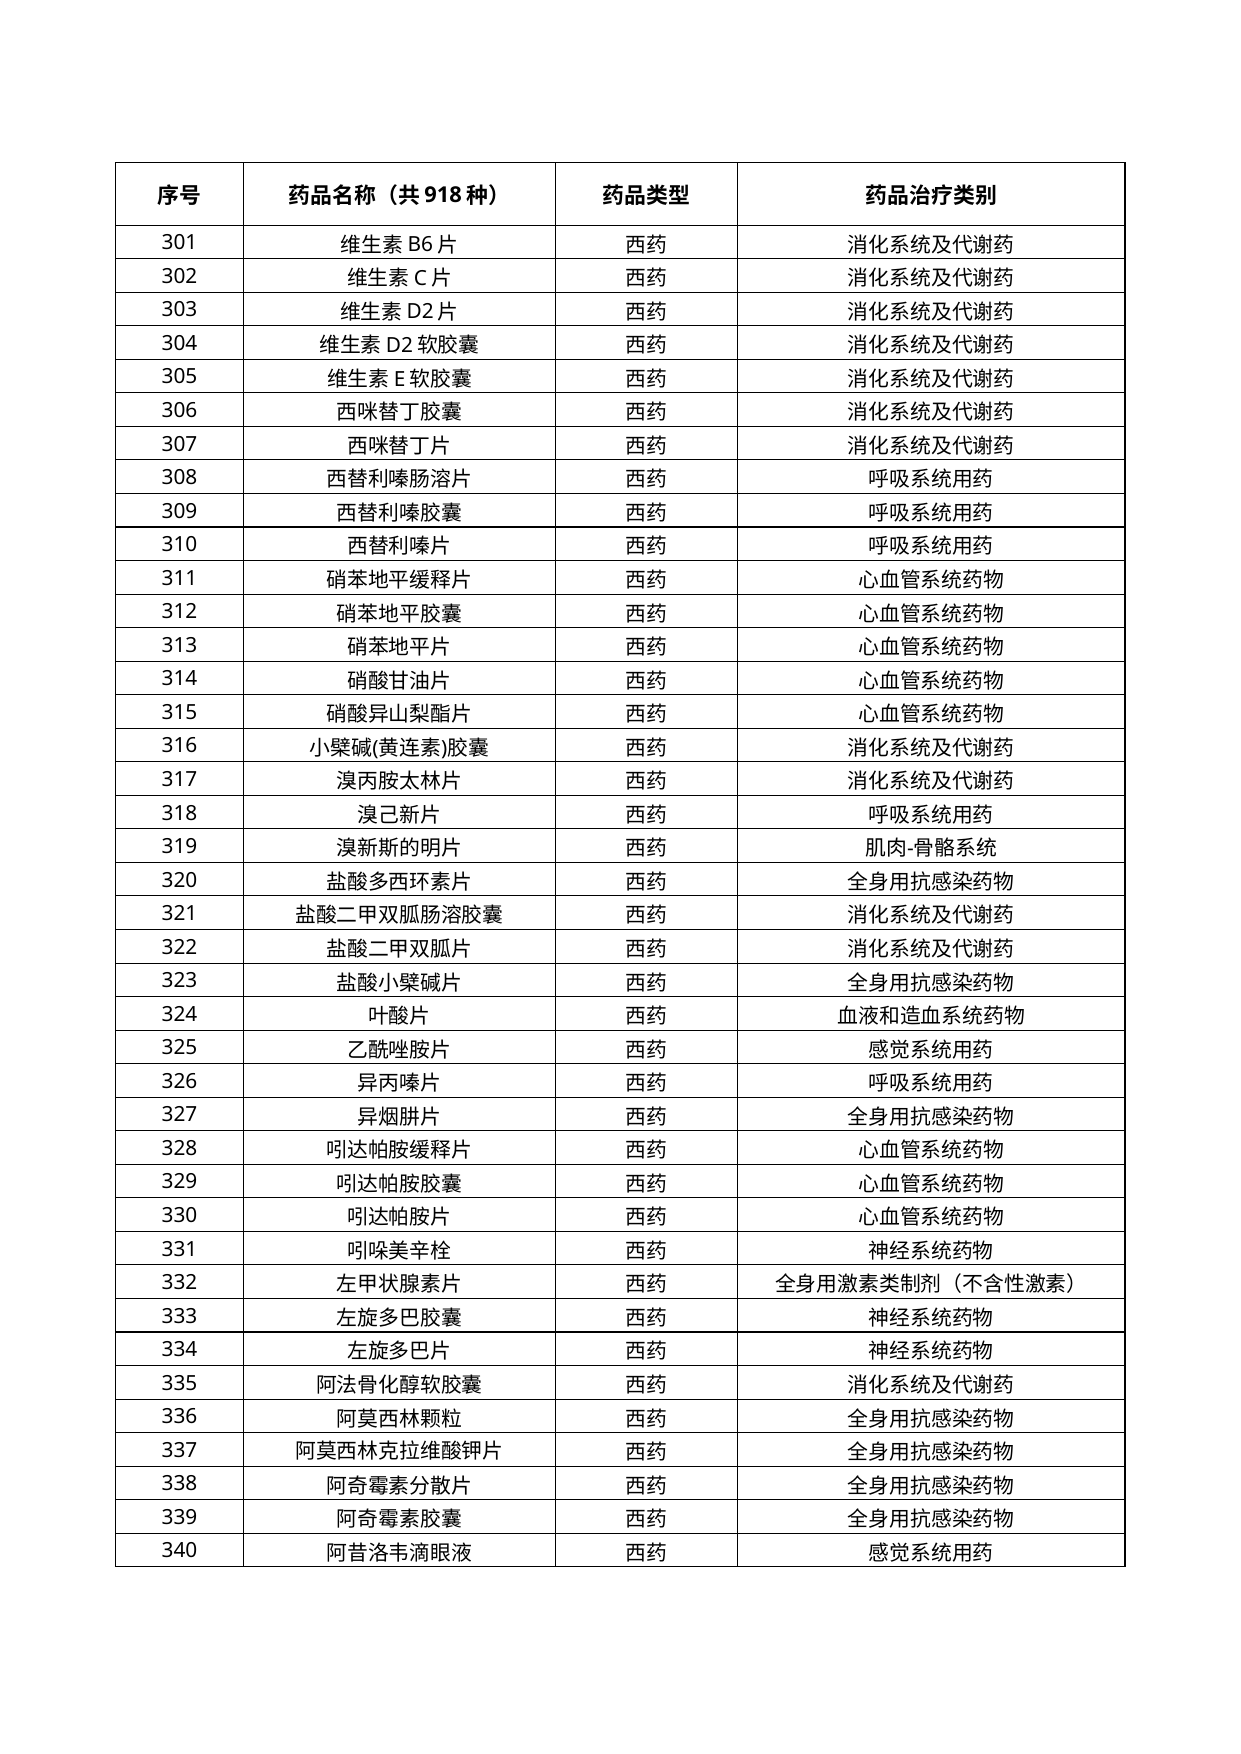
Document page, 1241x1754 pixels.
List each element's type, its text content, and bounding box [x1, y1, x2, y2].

table_cell 西药 [556, 930, 737, 962]
table_cell 西替利嗪肠溶片 [244, 460, 555, 493]
table_cell 西药 [556, 1064, 737, 1097]
table_cell 阿奇霉素分散片 [244, 1467, 555, 1499]
table_cell 盐酸二甲双胍肠溶胶囊 [244, 896, 555, 929]
table_cell 320 [116, 863, 243, 895]
table_header 药品类型 [556, 163, 737, 224]
table_cell 呼吸系统用药 [738, 1064, 1124, 1097]
table_cell 西药 [556, 1333, 737, 1365]
table_cell 331 [116, 1232, 243, 1264]
table_cell 329 [116, 1165, 243, 1197]
table_cell 306 [116, 393, 243, 426]
table_cell 316 [116, 729, 243, 761]
table_cell 311 [116, 561, 243, 593]
table_cell 溴丙胺太林片 [244, 762, 555, 795]
table_cell 心血管系统药物 [738, 662, 1124, 694]
table_cell 西药 [556, 494, 737, 526]
table_cell 小檗碱(黄连素)胶囊 [244, 729, 555, 761]
table_cell 神经系统药物 [738, 1232, 1124, 1264]
table_cell 333 [116, 1299, 243, 1331]
table_cell 西药 [556, 1165, 737, 1197]
table_cell 西药 [556, 326, 737, 359]
table_cell 呼吸系统用药 [738, 796, 1124, 828]
table_cell 维生素C片 [244, 259, 555, 292]
table_cell 西药 [556, 528, 737, 560]
table_cell 西药 [556, 360, 737, 392]
table_cell 消化系统及代谢药 [738, 1366, 1124, 1398]
table_cell 吲达帕胺缓释片 [244, 1131, 555, 1164]
table_cell 叶酸片 [244, 997, 555, 1029]
table_cell 西药 [556, 1031, 737, 1063]
table_cell 消化系统及代谢药 [738, 360, 1124, 392]
table_cell 西替利嗪胶囊 [244, 494, 555, 526]
table_cell 消化系统及代谢药 [738, 293, 1124, 325]
table_cell 326 [116, 1064, 243, 1097]
table_cell 呼吸系统用药 [738, 494, 1124, 526]
table_cell 西药 [556, 1400, 737, 1432]
table_cell 西药 [556, 662, 737, 694]
table_cell 左旋多巴胶囊 [244, 1299, 555, 1331]
table_cell 西药 [556, 1433, 737, 1466]
table_cell 神经系统药物 [738, 1299, 1124, 1331]
table_cell 302 [116, 259, 243, 292]
table_cell 310 [116, 528, 243, 560]
table_cell 心血管系统药物 [738, 1131, 1124, 1164]
table_cell 西药 [556, 863, 737, 895]
table_cell 消化系统及代谢药 [738, 762, 1124, 795]
table_cell 溴新斯的明片 [244, 829, 555, 862]
table_cell 心血管系统药物 [738, 595, 1124, 627]
table_cell 西药 [556, 997, 737, 1029]
table_cell 血液和造血系统药物 [738, 997, 1124, 1029]
table_cell 消化系统及代谢药 [738, 393, 1124, 426]
table_cell 西药 [556, 427, 737, 459]
table_cell 西药 [556, 460, 737, 493]
table_cell 硝酸异山梨酯片 [244, 695, 555, 728]
table_cell 盐酸多西环素片 [244, 863, 555, 895]
table_cell 全身用抗感染药物 [738, 1500, 1124, 1533]
table_cell 西药 [556, 628, 737, 661]
table_cell 全身用抗感染药物 [738, 964, 1124, 996]
table_cell 消化系统及代谢药 [738, 326, 1124, 359]
table_cell 314 [116, 662, 243, 694]
table_cell 西药 [556, 829, 737, 862]
table_cell 心血管系统药物 [738, 695, 1124, 728]
table_cell 334 [116, 1333, 243, 1365]
table_cell 339 [116, 1500, 243, 1533]
table_cell 西药 [556, 762, 737, 795]
table_header 药品名称（共918种） [244, 163, 555, 224]
table_cell 325 [116, 1031, 243, 1063]
table_cell 西药 [556, 1232, 737, 1264]
table_cell 阿莫西林颗粒 [244, 1400, 555, 1432]
table_cell 321 [116, 896, 243, 929]
table_cell 吲达帕胺胶囊 [244, 1165, 555, 1197]
table_cell 317 [116, 762, 243, 795]
table_cell 308 [116, 460, 243, 493]
table_cell 感觉系统用药 [738, 1031, 1124, 1063]
table_cell 西药 [556, 964, 737, 996]
table_cell 335 [116, 1366, 243, 1398]
table_cell 全身用抗感染药物 [738, 1433, 1124, 1466]
table_cell 心血管系统药物 [738, 561, 1124, 593]
table_cell 319 [116, 829, 243, 862]
table_cell 阿昔洛韦滴眼液 [244, 1534, 555, 1566]
table_cell 西药 [556, 1098, 737, 1130]
table_cell 神经系统药物 [738, 1333, 1124, 1365]
table_cell 304 [116, 326, 243, 359]
table_cell 西药 [556, 729, 737, 761]
table_cell 337 [116, 1433, 243, 1466]
table_cell 硝苯地平胶囊 [244, 595, 555, 627]
table_cell 西药 [556, 226, 737, 258]
table_cell 332 [116, 1265, 243, 1298]
table_cell 消化系统及代谢药 [738, 896, 1124, 929]
table_cell 维生素D2片 [244, 293, 555, 325]
table_cell 西药 [556, 595, 737, 627]
table_cell 327 [116, 1098, 243, 1130]
table_cell 336 [116, 1400, 243, 1432]
table_cell 硝苯地平片 [244, 628, 555, 661]
table_cell 301 [116, 226, 243, 258]
table_cell 消化系统及代谢药 [738, 930, 1124, 962]
table_cell 盐酸二甲双胍片 [244, 930, 555, 962]
table_cell 338 [116, 1467, 243, 1499]
table_cell 消化系统及代谢药 [738, 259, 1124, 292]
table_cell 硝酸甘油片 [244, 662, 555, 694]
table_cell 西药 [556, 896, 737, 929]
table_cell 307 [116, 427, 243, 459]
table_cell 维生素E软胶囊 [244, 360, 555, 392]
table_cell 吲达帕胺片 [244, 1198, 555, 1231]
table_cell 维生素B6片 [244, 226, 555, 258]
table_cell 异烟肼片 [244, 1098, 555, 1130]
table_cell 消化系统及代谢药 [738, 729, 1124, 761]
table_cell 西药 [556, 393, 737, 426]
table_cell 西替利嗪片 [244, 528, 555, 560]
table_cell 吲哚美辛栓 [244, 1232, 555, 1264]
table_cell 硝苯地平缓释片 [244, 561, 555, 593]
table_cell 330 [116, 1198, 243, 1231]
table_cell 西药 [556, 1500, 737, 1533]
table_cell 303 [116, 293, 243, 325]
table_cell 全身用抗感染药物 [738, 1098, 1124, 1130]
table_cell 西药 [556, 1467, 737, 1499]
table_cell 340 [116, 1534, 243, 1566]
table_cell 溴己新片 [244, 796, 555, 828]
table_cell 西咪替丁胶囊 [244, 393, 555, 426]
table_header 药品治疗类别 [738, 163, 1124, 224]
table_cell 维生素D2软胶囊 [244, 326, 555, 359]
table_cell 305 [116, 360, 243, 392]
table_cell 心血管系统药物 [738, 1198, 1124, 1231]
table_cell 西药 [556, 796, 737, 828]
table_cell 全身用抗感染药物 [738, 863, 1124, 895]
table_cell 322 [116, 930, 243, 962]
table_cell 肌肉-骨骼系统 [738, 829, 1124, 862]
table_cell 西药 [556, 293, 737, 325]
table_cell 消化系统及代谢药 [738, 427, 1124, 459]
table_cell 心血管系统药物 [738, 1165, 1124, 1197]
table_cell 西药 [556, 695, 737, 728]
table_cell 阿奇霉素胶囊 [244, 1500, 555, 1533]
table_cell 西药 [556, 1366, 737, 1398]
table_cell 异丙嗪片 [244, 1064, 555, 1097]
table_cell 心血管系统药物 [738, 628, 1124, 661]
table_cell 309 [116, 494, 243, 526]
table_cell 盐酸小檗碱片 [244, 964, 555, 996]
table_cell 全身用抗感染药物 [738, 1467, 1124, 1499]
table_cell 328 [116, 1131, 243, 1164]
table_cell 阿莫西林克拉维酸钾片 [244, 1433, 555, 1466]
table_cell 西药 [556, 259, 737, 292]
table_cell 左旋多巴片 [244, 1333, 555, 1365]
table_cell 324 [116, 997, 243, 1029]
table_cell 乙酰唑胺片 [244, 1031, 555, 1063]
table_cell 消化系统及代谢药 [738, 226, 1124, 258]
table_cell 西药 [556, 561, 737, 593]
table_cell 西咪替丁片 [244, 427, 555, 459]
table_cell 312 [116, 595, 243, 627]
table_cell 西药 [556, 1131, 737, 1164]
table_cell 323 [116, 964, 243, 996]
table_cell 呼吸系统用药 [738, 528, 1124, 560]
table_cell 西药 [556, 1265, 737, 1298]
table_cell 感觉系统用药 [738, 1534, 1124, 1566]
table_header 序号 [116, 163, 243, 224]
table_cell 呼吸系统用药 [738, 460, 1124, 493]
table_cell 全身用抗感染药物 [738, 1400, 1124, 1432]
table_cell 左甲状腺素片 [244, 1265, 555, 1298]
table_cell 313 [116, 628, 243, 661]
table_cell 西药 [556, 1534, 737, 1566]
table_cell 西药 [556, 1299, 737, 1331]
table_cell 318 [116, 796, 243, 828]
table_cell 西药 [556, 1198, 737, 1231]
table_cell 阿法骨化醇软胶囊 [244, 1366, 555, 1398]
table_cell 全身用激素类制剂（不含性激素） [738, 1265, 1124, 1298]
table_cell 315 [116, 695, 243, 728]
